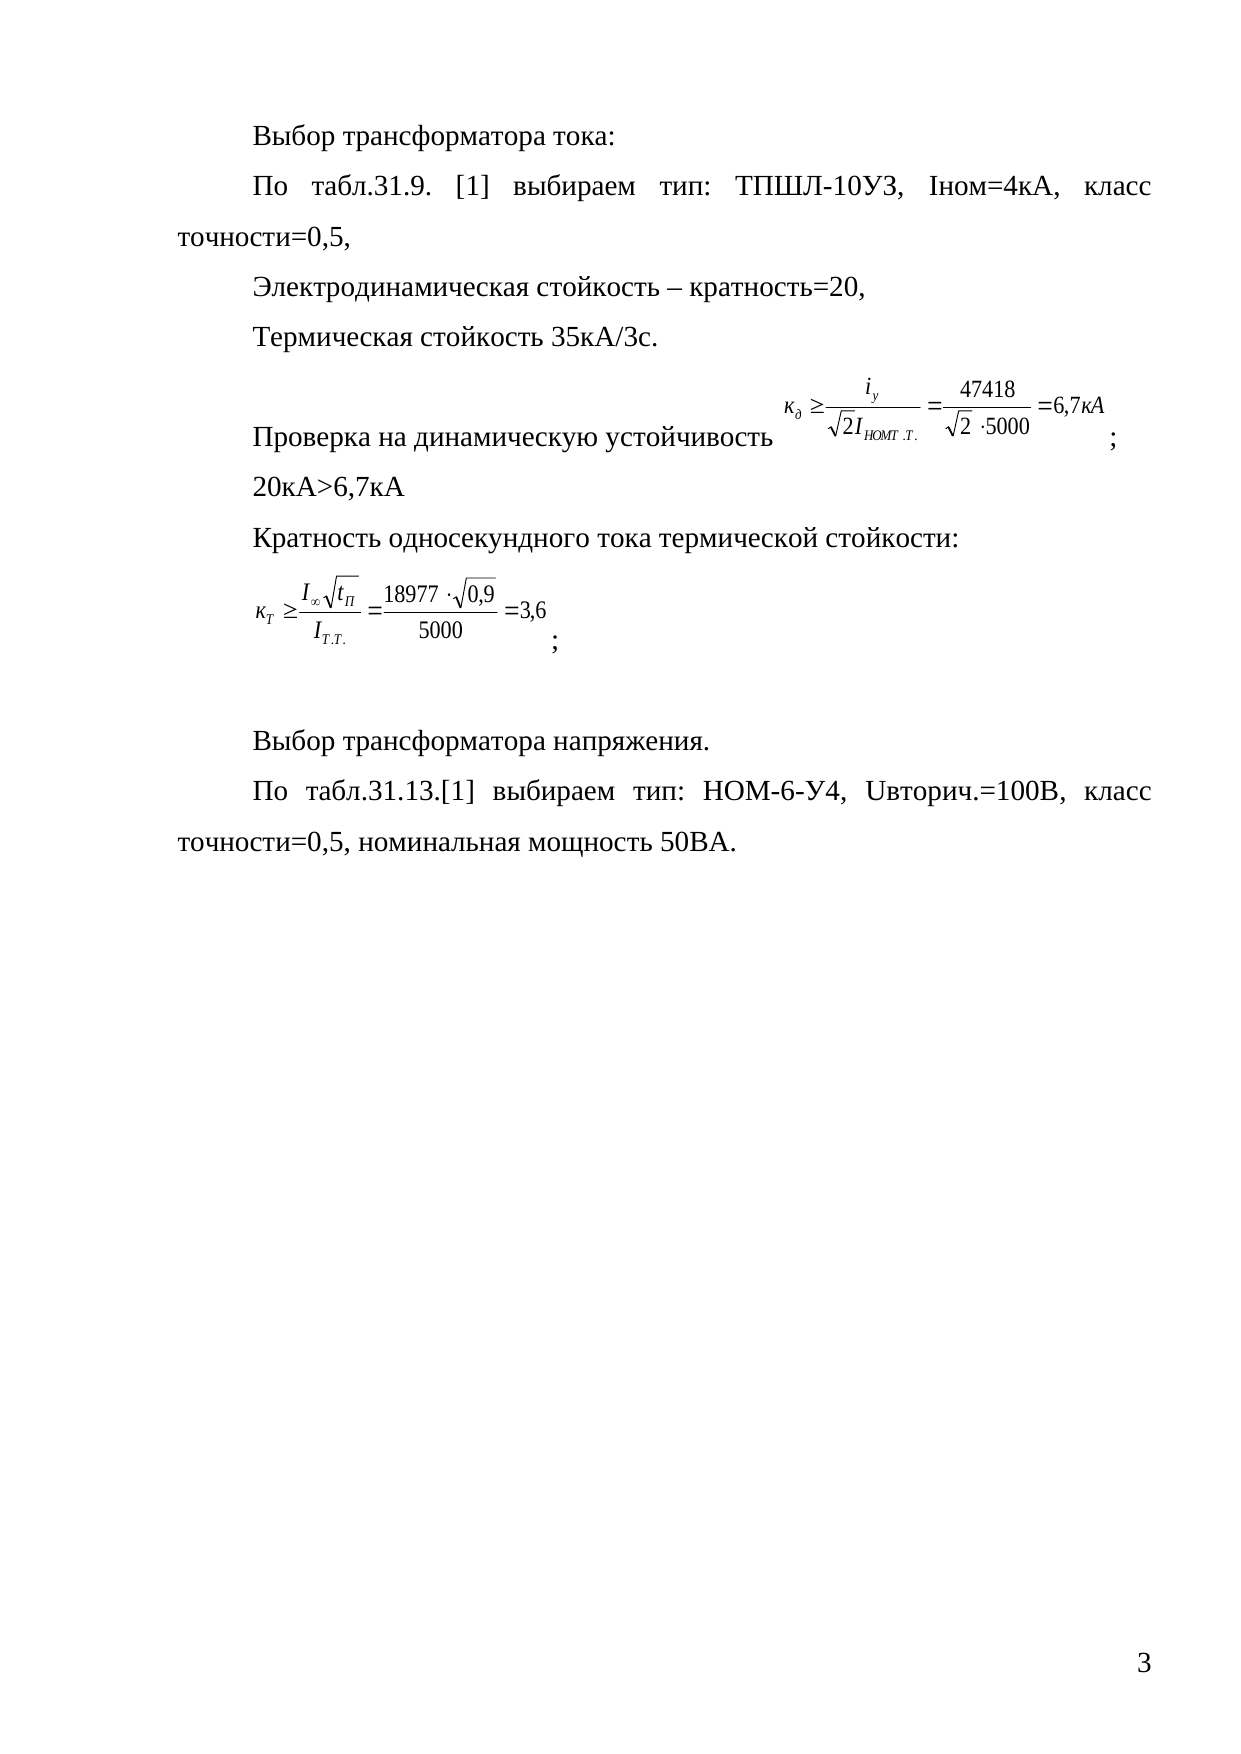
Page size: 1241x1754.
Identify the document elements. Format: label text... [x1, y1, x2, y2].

text Электродинамическая стойкость – кратность=20, [177, 269, 1152, 303]
text По табл.31.9. [1] выбираем тип: ТПШЛ-10УЗ, Iном=4кА, класс точности=0,5, [177, 168, 1152, 252]
text ; [177, 570, 1152, 656]
text Выбор трансформатора тока: [177, 118, 1152, 152]
text 20кА>6,7кА [177, 469, 1152, 503]
text Термическая стойкость 35кА/3с. [177, 319, 1152, 353]
text По табл.31.13.[1] выбираем тип: НОМ-6-У4, Uвторич.=100В, класс точности=0,5, номинальная мощность 50ВА. [177, 773, 1152, 857]
text Кратность односекундного тока термической стойкости: [177, 520, 1152, 553]
text Выбор трансформатора напряжения. [177, 723, 1152, 757]
text Проверка на динамическую устойчивость ; [177, 370, 1152, 453]
